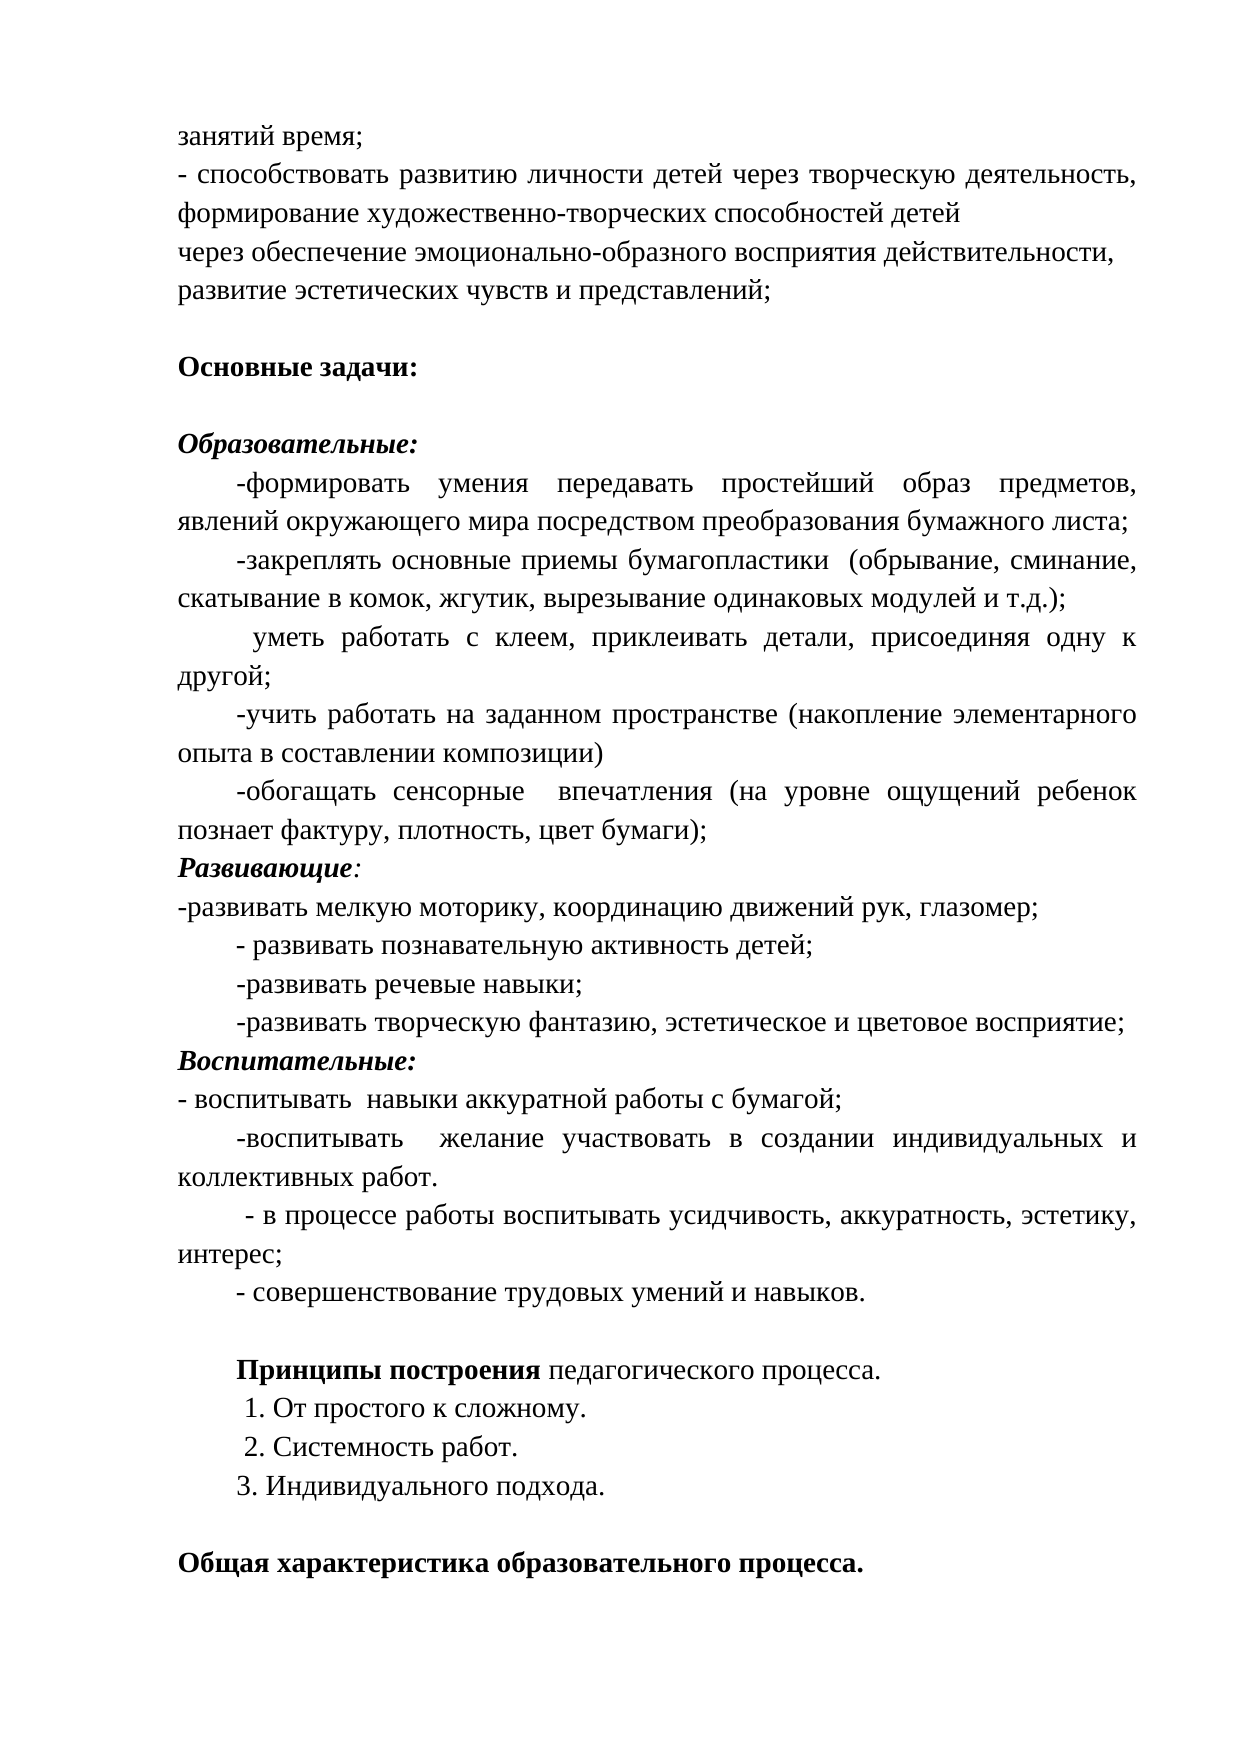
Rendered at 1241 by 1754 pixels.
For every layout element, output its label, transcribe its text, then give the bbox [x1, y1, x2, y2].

text развитие эстетических чувств и представлений; [177, 272, 1138, 306]
text -формировать умения передавать простейший образ предметов, явлений окружающего мира посредством преобразования бумажного листа; [177, 465, 1138, 537]
text 3. Индивидуального подхода. [177, 1468, 1138, 1501]
text - развивать познавательную активность детей; [177, 927, 1138, 961]
text через обеспечение эмоционально-образного восприятия действительности, [177, 234, 1138, 267]
text - способствовать развитию личности детей через творческую деятельность, формирование художественно-творческих способностей детей [177, 157, 1138, 229]
text Общая характеристика образовательного процесса. [177, 1545, 1138, 1578]
text - совершенствование трудовых умений и навыков. [177, 1274, 1138, 1308]
text -развивать речевые навыки; [177, 966, 1138, 999]
text 1. От простого к сложному. [177, 1391, 1138, 1424]
text уметь работать с клеем, приклеивать детали, присоединяя одну к другой; [177, 619, 1138, 691]
text -обогащать сенсорные впечатления (на уровне ощущений ребенок познает фактуру, плотность, цвет бумаги); [177, 773, 1138, 845]
text 2. Системность работ. [177, 1429, 1138, 1463]
text - в процессе работы воспитывать усидчивость, аккуратность, эстетику, интерес; [177, 1197, 1138, 1269]
text Образовательные: [177, 426, 1138, 460]
text -развивать мелкую моторику, координацию движений рук, глазомер; [177, 889, 1138, 922]
text -закреплять основные приемы бумагопластики (обрывание, сминание, скатывание в комок, жгутик, вырезывание одинаковых модулей и т.д.); [177, 542, 1138, 614]
text Основные задачи: [177, 349, 1138, 383]
text - воспитывать навыки аккуратной работы с бумагой; [177, 1082, 1138, 1115]
text -учить работать на заданном пространстве (накопление элементарного опыта в составлении композиции) [177, 696, 1138, 768]
text Воспитательные: [177, 1043, 1138, 1077]
text Принципы построения педагогического процесса. [177, 1352, 1138, 1386]
text занятий время; [177, 118, 1138, 152]
text -воспитывать желание участвовать в создании индивидуальных и коллективных работ. [177, 1120, 1138, 1192]
text Развивающие: [177, 850, 1138, 884]
text -развивать творческую фантазию, эстетическое и цветовое восприятие; [177, 1004, 1138, 1038]
